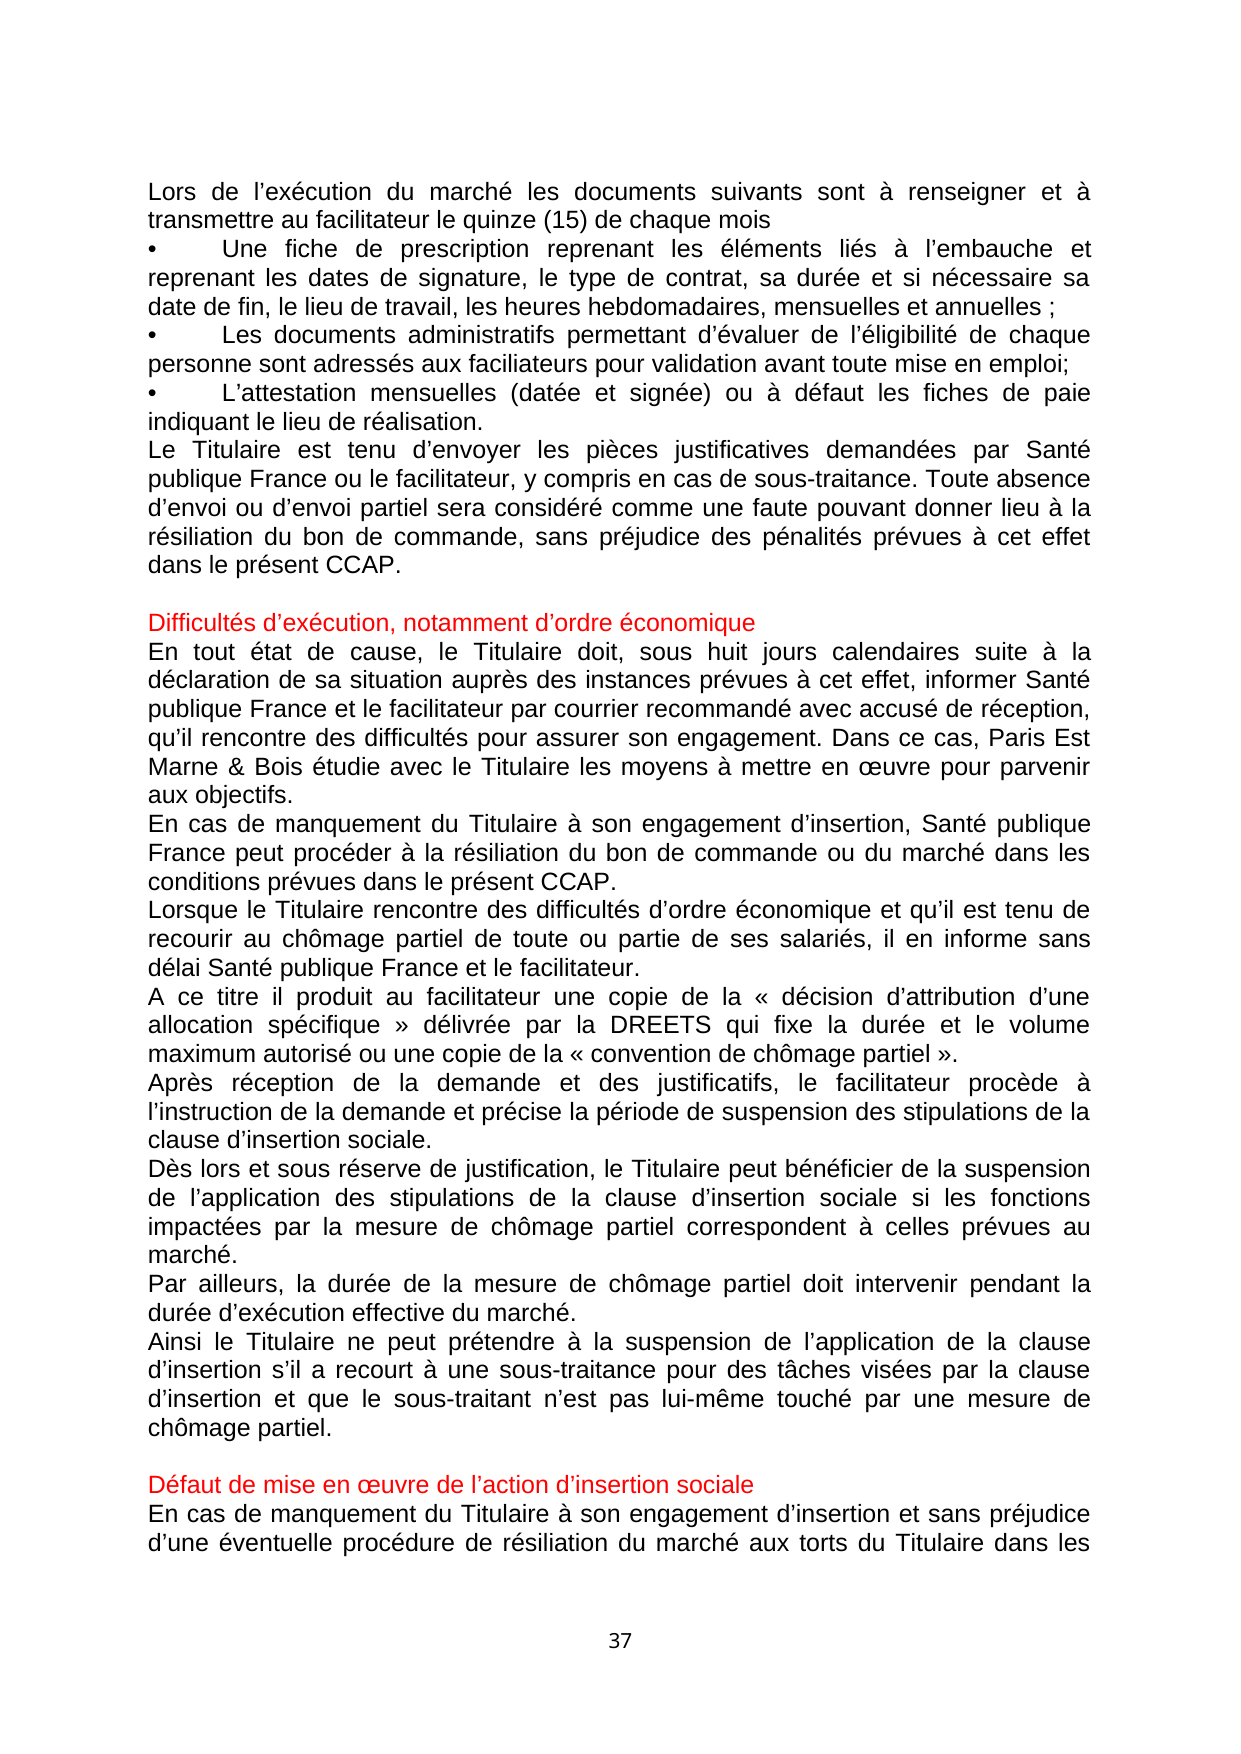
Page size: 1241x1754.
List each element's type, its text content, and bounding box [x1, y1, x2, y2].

text • Les documents administratifs permettant d’évaluer de l’éligibilité de chaque personne sont adressés aux faciliateurs pour validation avant toute mise en emploi; [148, 320, 1092, 378]
text Lors de l’exécution du marché les documents suivants sont à renseigner et à transmettre au facilitateur le quinze (15) de chaque mois [148, 176, 1092, 234]
text A ce titre il produit au facilitateur une copie de la « décision d’attribution d’une allocation spécifique » délivrée par la DREETS qui fixe la durée et le volume maximum autorisé ou une copie de la « convention de chômage partiel ». [148, 981, 1092, 1068]
text Ainsi le Titulaire ne peut prétendre à la suspension de l’application de la clause d’insertion s’il a recourt à une sous-traitance pour des tâches visées par la clause d’insertion et que le sous-traitant n’est pas lui-même touché par une mesure de chômage partiel. [148, 1326, 1092, 1441]
text Après réception de la demande et des justificatifs, le facilitateur procède à l’instruction de la demande et précise la période de suspension des stipulations de la clause d’insertion sociale. [148, 1068, 1092, 1154]
text En cas de manquement du Titulaire à son engagement d’insertion, Santé publique France peut procéder à la résiliation du bon de commande ou du marché dans les conditions prévues dans le présent CCAP. [148, 809, 1092, 895]
text En tout état de cause, le Titulaire doit, sous huit jours calendaires suite à la déclaration de sa situation auprès des instances prévues à cet effet, informer Santé publique France et le facilitateur par courrier recommandé avec accusé de réception, qu’il rencontre des difficultés pour assurer son engagement. Dans ce cas, Paris Est Marne & Bois étudie avec le Titulaire les moyens à mettre en œuvre pour parvenir aux objectifs. [148, 636, 1092, 809]
text Dès lors et sous réserve de justification, le Titulaire peut bénéficier de la suspension de l’application des stipulations de la clause d’insertion sociale si les fonctions impactées par la mesure de chômage partiel correspondent à celles prévues au marché. [148, 1154, 1092, 1269]
text Défaut de mise en œuvre de l’action d’insertion sociale [148, 1470, 1092, 1499]
text • Une fiche de prescription reprenant les éléments liés à l’embauche et reprenant les dates de signature, le type de contrat, sa durée et si nécessaire sa date de fin, le lieu de travail, les heures hebdomadaires, mensuelles et annuelles ; [148, 234, 1092, 320]
text Le Titulaire est tenu d’envoyer les pièces justificatives demandées par Santé publique France ou le facilitateur, y compris en cas de sous-traitance. Toute absence d’envoi ou d’envoi partiel sera considéré comme une faute pouvant donner lieu à la résiliation du bon de commande, sans préjudice des pénalités prévues à cet effet dans le présent CCAP. [148, 435, 1092, 579]
text Difficultés d’exécution, notamment d’ordre économique [148, 608, 1092, 636]
text • L’attestation mensuelles (datée et signée) ou à défaut les fiches de paie indiquant le lieu de réalisation. [148, 378, 1092, 435]
text Par ailleurs, la durée de la mesure de chômage partiel doit intervenir pendant la durée d’exécution effective du marché. [148, 1269, 1092, 1326]
text Lorsque le Titulaire rencontre des difficultés d’ordre économique et qu’il est tenu de recourir au chômage partiel de toute ou partie de ses salariés, il en informe sans délai Santé publique France et le facilitateur. [148, 895, 1092, 981]
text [148, 1499, 1092, 1556]
